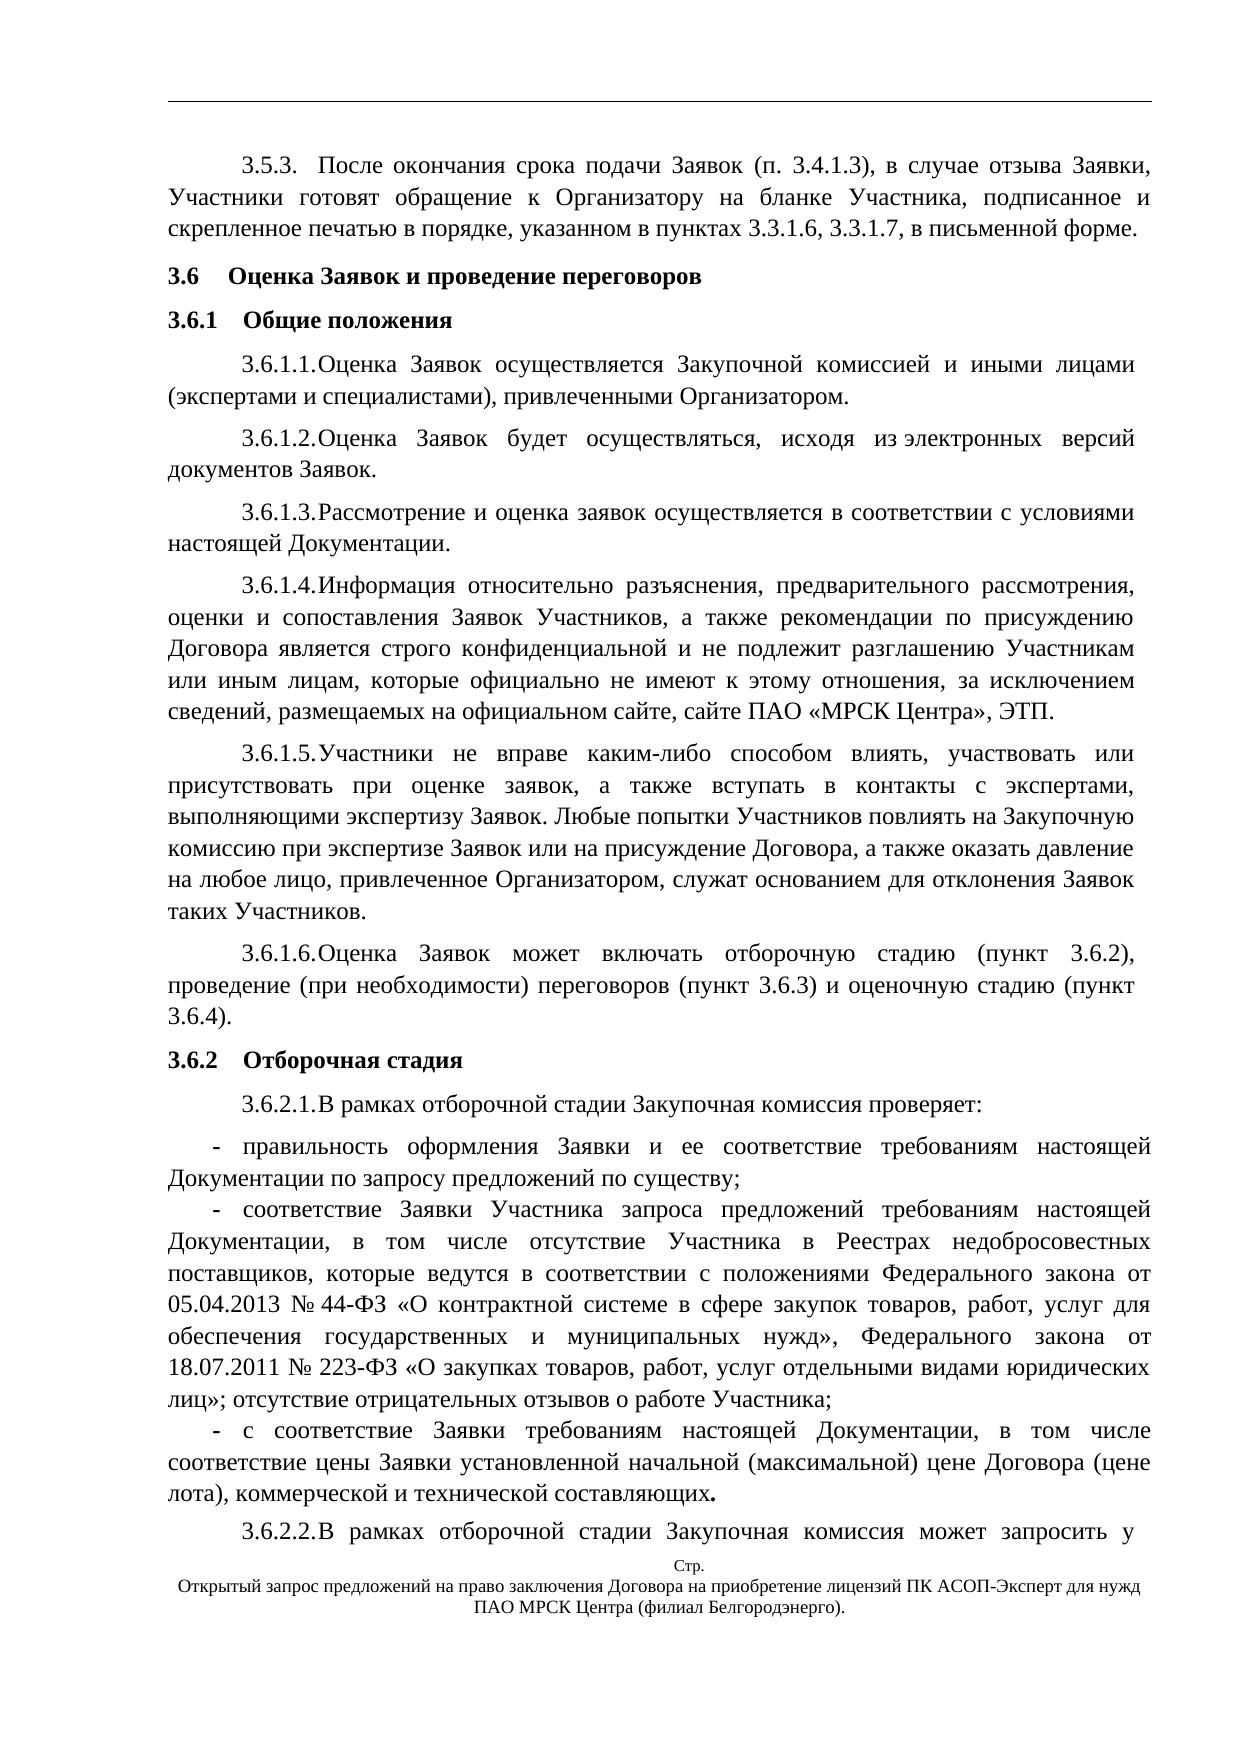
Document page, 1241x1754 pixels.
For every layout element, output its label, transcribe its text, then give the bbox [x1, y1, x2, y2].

list Оценка Заявок осуществляется Закупочной комиссией и иными лицами (экспертами и специалистами), привлеченными Организатором. [168, 349, 1135, 410]
list Оценка Заявок будет осуществляться, исходя из электронных версий документов Заявок. [168, 423, 1135, 483]
list Рассмотрение и оценка заявок осуществляется в соответствии с условиями настоящей Документации. [168, 497, 1135, 557]
list с соответствие Заявки требованиям настоящей Документации, в том числе соответствие цены Заявки установленной начальной (максимальной) цене Договора (цене лота), коммерческой и технической составляющих. [168, 1415, 1152, 1507]
subtitle Оценка Заявок и проведение переговоров [168, 261, 1152, 290]
list Информация относительно разъяснения, предварительного рассмотрения, оценки и сопоставления Заявок Участников, а также рекомендации по присуждению Договора является строго конфиденциальной и не подлежит разглашению Участникам или иным лицам, которые официально не имеют к этому отношения, за исключением сведений, размещаемых на официальном сайте, сайте ПАО «МРСК Центра», ЭТП. [168, 570, 1135, 725]
list соответствие Заявки Участника запроса предложений требованиям настоящей Документации, в том числе отсутствие Участника в Реестрах недобросовестных поставщиков, которые ведутся в соответствии с положениями Федерального закона от 05.04.2013 № 44-ФЗ «О контрактной системе в сфере закупок товаров, работ, услуг для обеспечения государственных и муниципальных нужд», Федерального закона от 18.07.2011 № 223-ФЗ «О закупках товаров, работ, услуг отдельными видами юридических лиц»; отсутствие отрицательных отзывов о работе Участника; [168, 1194, 1152, 1413]
list правильность оформления Заявки и ее соответствие требованиям настоящей Документации по запросу предложений по существу; [168, 1131, 1152, 1192]
subtitle Общие положения [168, 305, 1152, 334]
subtitle Отборочная стадия [168, 1045, 1152, 1074]
list Участники не вправе каким-либо способом влиять, участвовать или присутствовать при оценке заявок, а также вступать в контакты с экспертами, выполняющими экспертизу Заявок. Любые попытки Участников повлиять на Закупочную комиссию при экспертизе Заявок или на присуждение Договора, а также оказать давление на любое лицо, привлеченное Организатором, служат основанием для отклонения Заявок таких Участников. [168, 738, 1135, 925]
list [168, 1516, 1135, 1545]
list В рамках отборочной стадии Закупочная комиссия проверяет: [168, 1089, 1135, 1118]
